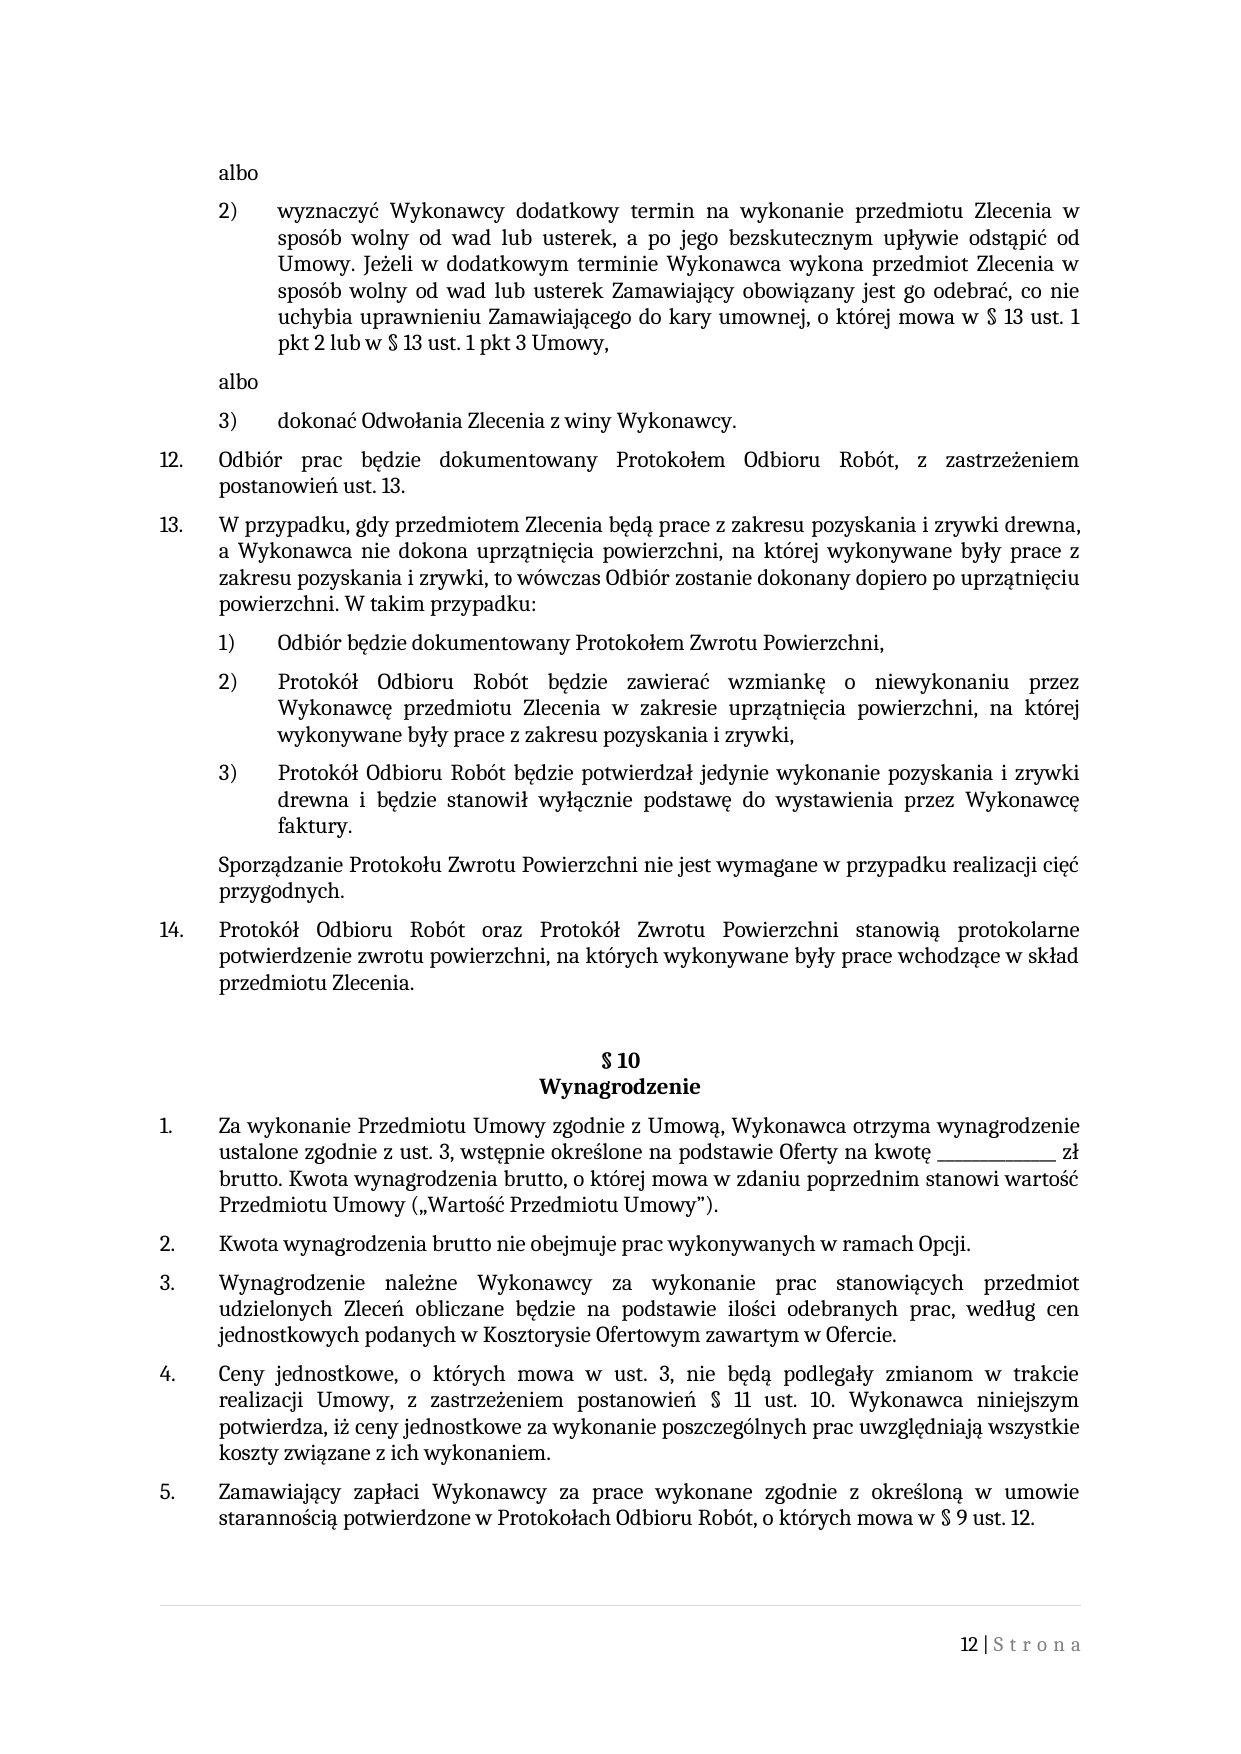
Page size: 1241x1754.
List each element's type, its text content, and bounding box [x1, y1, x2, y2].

text § 10 Wynagrodzenie [159, 1047, 1081, 1100]
list dokonać Odwołania Zlecenia z winy Wykonawcy. [218, 408, 1081, 434]
list Odbiór będzie dokumentowany Protokołem Zwrotu Powierzchni, [218, 630, 1081, 656]
text albo [218, 369, 1081, 395]
list Protokół Odbioru Robót będzie zawierać wzmiankę o niewykonaniu przez Wykonawcę przedmiotu Zlecenia w zakresie uprzątnięcia powierzchni, na której wykonywane były prace z zakresu pozyskania i zrywki, [218, 669, 1081, 748]
list Protokół Odbioru Robót będzie potwierdzał jedynie wykonanie pozyskania i zrywki drewna i będzie stanowił wyłącznie podstawę do wystawienia przez Wykonawcę faktury. [218, 760, 1081, 839]
text Sporządzanie Protokołu Zwrotu Powierzchni nie jest wymagane w przypadku realizacji cięć przygodnych. [218, 852, 1081, 904]
list Kwota wynagrodzenia brutto nie obejmuje prac wykonywanych w ramach Opcji. [159, 1231, 1081, 1257]
list wyznaczyć Wykonawcy dodatkowy termin na wykonanie przedmiotu Zlecenia w sposób wolny od wad lub usterek, a po jego bezskutecznym upływie odstąpić od Umowy. Jeżeli w dodatkowym terminie Wykonawca wykona przedmiot Zlecenia w sposób wolny od wad lub usterek Zamawiający obowiązany jest go odebrać, co nie uchybia uprawnieniu Zamawiającego do kary umownej, o której mowa w § 13 ust. 1 pkt 2 lub w § 13 ust. 1 pkt 3 Umowy, [218, 198, 1081, 356]
list Protokół Odbioru Robót oraz Protokół Zwrotu Powierzchni stanowią protokolarne potwierdzenie zwrotu powierzchni, na których wykonywane były prace wchodzące w skład przedmiotu Zlecenia. [159, 917, 1081, 996]
list Zamawiający zapłaci Wykonawcy za prace wykonane zgodnie z określoną w umowie starannością potwierdzone w Protokołach Odbioru Robót, o których mowa w § 9 ust. 12. [159, 1479, 1081, 1532]
text albo [218, 159, 1081, 186]
list W przypadku, gdy przedmiotem Zlecenia będą prace z zakresu pozyskania i zrywki drewna, a Wykonawca nie dokona uprzątnięcia powierzchni, na której wykonywane były prace z zakresu pozyskania i zrywki, to wówczas Odbiór zostanie dokonany dopiero po uprzątnięciu powierzchni. W takim przypadku: [159, 512, 1081, 617]
list Ceny jednostkowe, o których mowa w ust. 3, nie będą podlegały zmianom w trakcie realizacji Umowy, z zastrzeżeniem postanowień § 11 ust. 10. Wykonawca niniejszym potwierdza, iż ceny jednostkowe za wykonanie poszczególnych prac uwzględniają wszystkie koszty związane z ich wykonaniem. [159, 1361, 1081, 1466]
list Odbiór prac będzie dokumentowany Protokołem Odbioru Robót, z zastrzeżeniem postanowień ust. 13. [159, 447, 1081, 499]
list Wynagrodzenie należne Wykonawcy za wykonanie prac stanowiących przedmiot udzielonych Zleceń obliczane będzie na podstawie ilości odebranych prac, według cen jednostkowych podanych w Kosztorysie Ofertowym zawartym w Ofercie. [159, 1269, 1081, 1348]
list Za wykonanie Przedmiotu Umowy zgodnie z Umową, Wykonawca otrzyma wynagrodzenie ustalone zgodnie z ust. 3, wstępnie określone na podstawie Oferty na kwotę ______________ zł brutto. Kwota wynagrodzenia brutto, o której mowa w zdaniu poprzednim stanowi wartość Przedmiotu Umowy („Wartość Przedmiotu Umowy”). [159, 1113, 1081, 1218]
